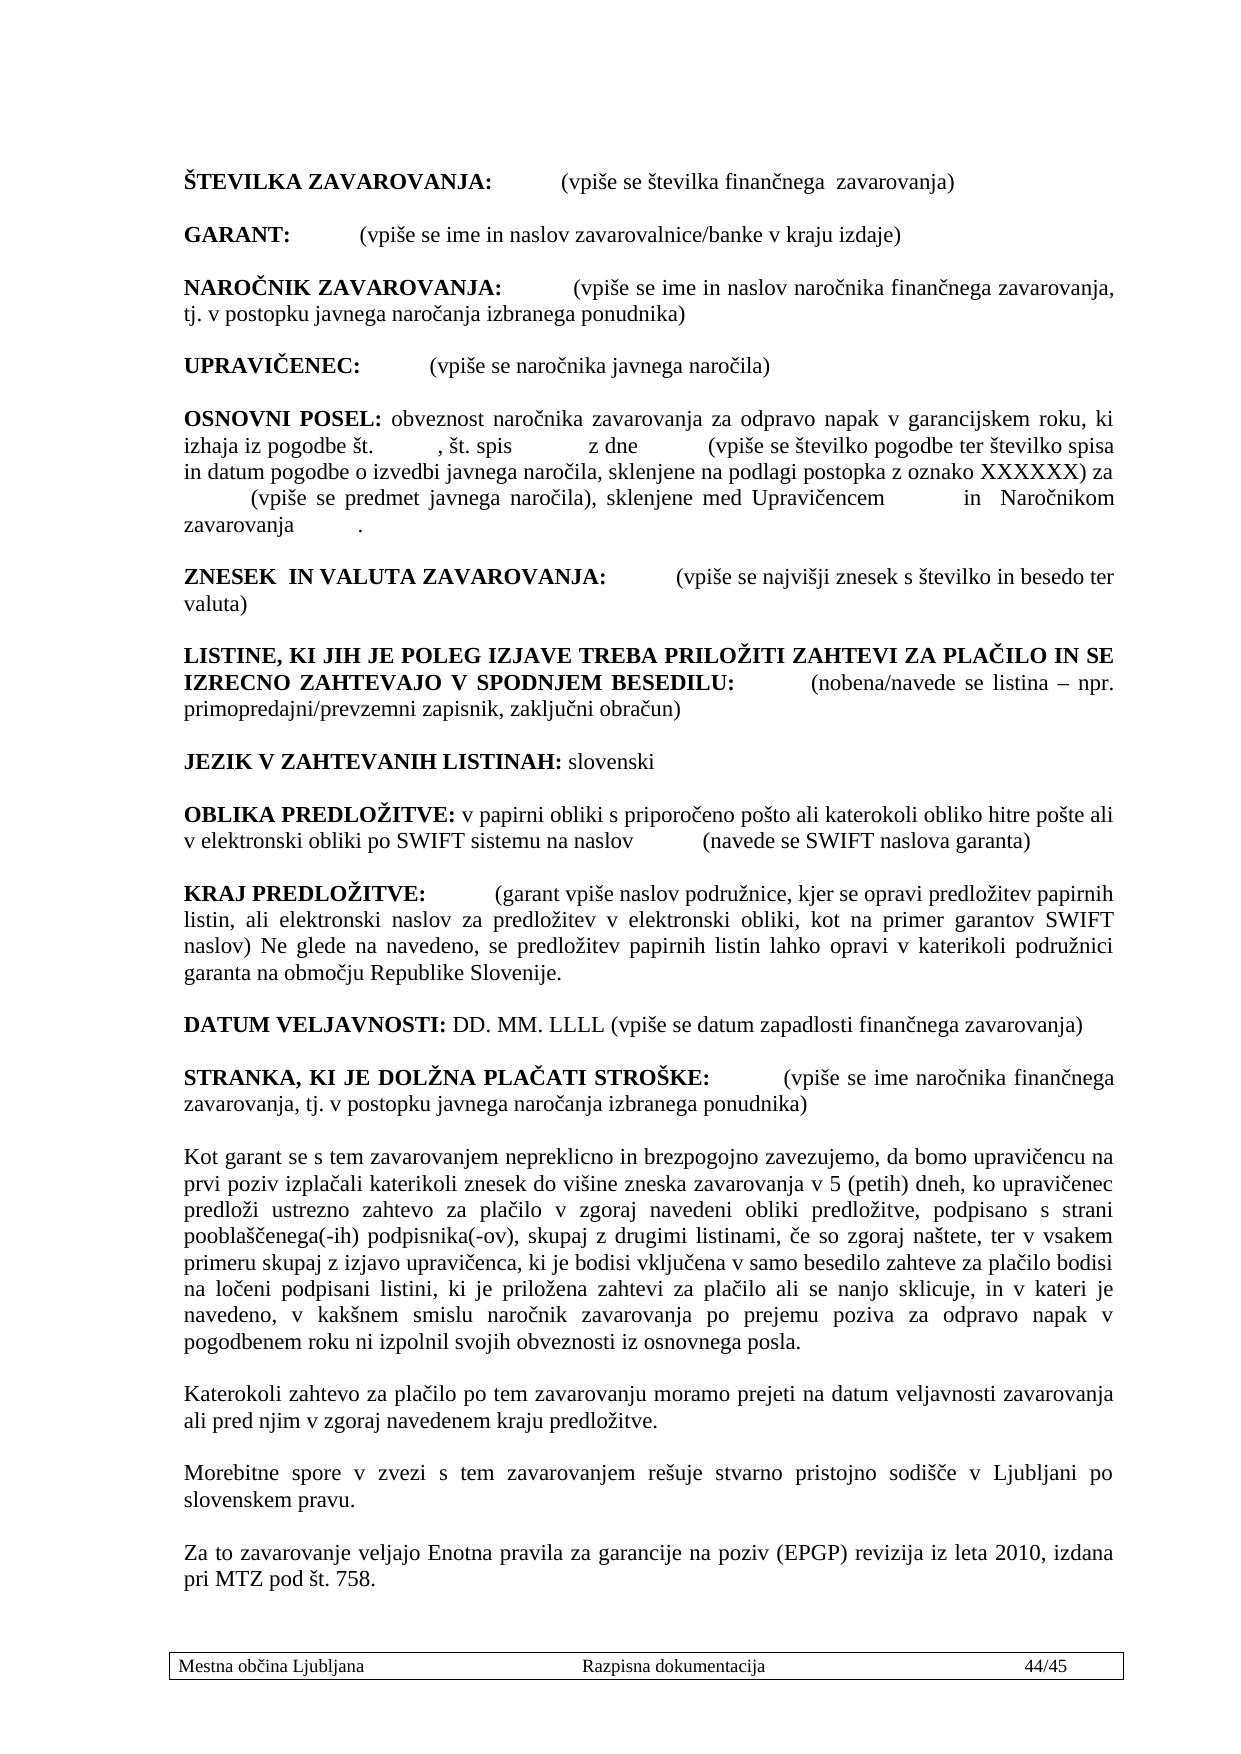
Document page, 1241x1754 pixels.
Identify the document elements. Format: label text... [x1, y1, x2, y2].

text Morebitne spore v zvezi s tem zavarovanjem rešuje stvarno pristojno sodišče v Ljubljani po slovenskem pravu. [184, 1459, 1115, 1512]
text Katerokoli zahtevo za plačilo po tem zavarovanju moramo prejeti na datum veljavnosti zavarovanja ali pred njim v zgoraj navedenem kraju predložitve. [184, 1380, 1115, 1433]
text OBLIKA PREDLOŽITVE: v papirni obliki s priporočeno pošto ali katerokoli obliko hitre pošte ali v elektronski obliki po SWIFT sistemu na naslov (navede se SWIFT naslova garanta) [184, 801, 1115, 853]
text OSNOVNI POSEL: obveznost naročnika zavarovanja za odpravo napak v garancijskem roku, ki izhaja iz pogodbe št. , št. spis z dne (vpiše se številko pogodbe ter številko spisa in datum pogodbe o izvedbi javnega naročila, sklenjene na podlagi postopka z oznako XXXXXX) za (vpiše se predmet javnega naročila), sklenjene med Upravičencem in Naročnikom zavarovanja . [184, 405, 1115, 537]
text NAROČNIK ZAVAROVANJA: (vpiše se ime in naslov naročnika finančnega zavarovanja, tj. v postopku javnega naročanja izbranega ponudnika) [184, 273, 1115, 326]
text Kot garant se s tem zavarovanjem nepreklicno in brezpogojno zavezujemo, da bomo upravičencu na prvi poziv izplačali katerikoli znesek do višine zneska zavarovanja v 5 (petih) dneh, ko upravičenec predloži ustrezno zahtevo za plačilo v zgoraj navedeni obliki predložitve, podpisano s strani pooblaščenega(-ih) podpisnika(-ov), skupaj z drugimi listinami, če so zgoraj naštete, ter v vsakem primeru skupaj z izjavo upravičenca, ki je bodisi vključena v samo besedilo zahteve za plačilo bodisi na ločeni podpisani listini, ki je priložena zahtevi za plačilo ali se nanjo sklicuje, in v kateri je navedeno, v kakšnem smislu naročnik zavarovanja po prejemu poziva za odpravo napak v pogodbenem roku ni izpolnil svojih obveznosti iz osnovnega posla. [184, 1143, 1115, 1354]
text ŠTEVILKA ZAVAROVANJA: (vpiše se številka finančnega zavarovanja) [184, 168, 1115, 194]
text ZNESEK IN VALUTA ZAVAROVANJA: (vpiše se najvišji znesek s številko in besedo ter valuta) [184, 563, 1115, 616]
text STRANKA, KI JE DOLŽNA PLAČATI STROŠKE: (vpiše se ime naročnika finančnega zavarovanja, tj. v postopku javnega naročanja izbranega ponudnika) [184, 1064, 1115, 1117]
text KRAJ PREDLOŽITVE: (garant vpiše naslov podružnice, kjer se opravi predložitev papirnih listin, ali elektronski naslov za predložitev v elektronski obliki, kot na primer garantov SWIFT naslov) Ne glede na navedeno, se predložitev papirnih listin lahko opravi v katerikoli podružnici garanta na območju Republike Slovenije. [184, 880, 1115, 985]
text UPRAVIČENEC: (vpiše se naročnika javnega naročila) [184, 353, 1115, 379]
text DATUM VELJAVNOSTI: DD. MM. LLLL (vpiše se datum zapadlosti finančnega zavarovanja) [184, 1011, 1115, 1038]
text Za to zavarovanje veljajo Enotna pravila za garancije na poziv (EPGP) revizija iz leta 2010, izdana pri MTZ pod št. 758. [184, 1538, 1115, 1591]
text GARANT: (vpiše se ime in naslov zavarovalnice/banke v kraju izdaje) [184, 221, 1115, 247]
text LISTINE, KI JIH JE POLEG IZJAVE TREBA PRILOŽITI ZAHTEVI ZA PLAČILO IN SE IZRECNO ZAHTEVAJO V SPODNJEM BESEDILU: (nobena/navede se listina – npr. primopredajni/prevzemni zapisnik, zaključni obračun) [184, 642, 1115, 722]
text JEZIK V ZAHTEVANIH LISTINAH: slovenski [184, 748, 1115, 774]
